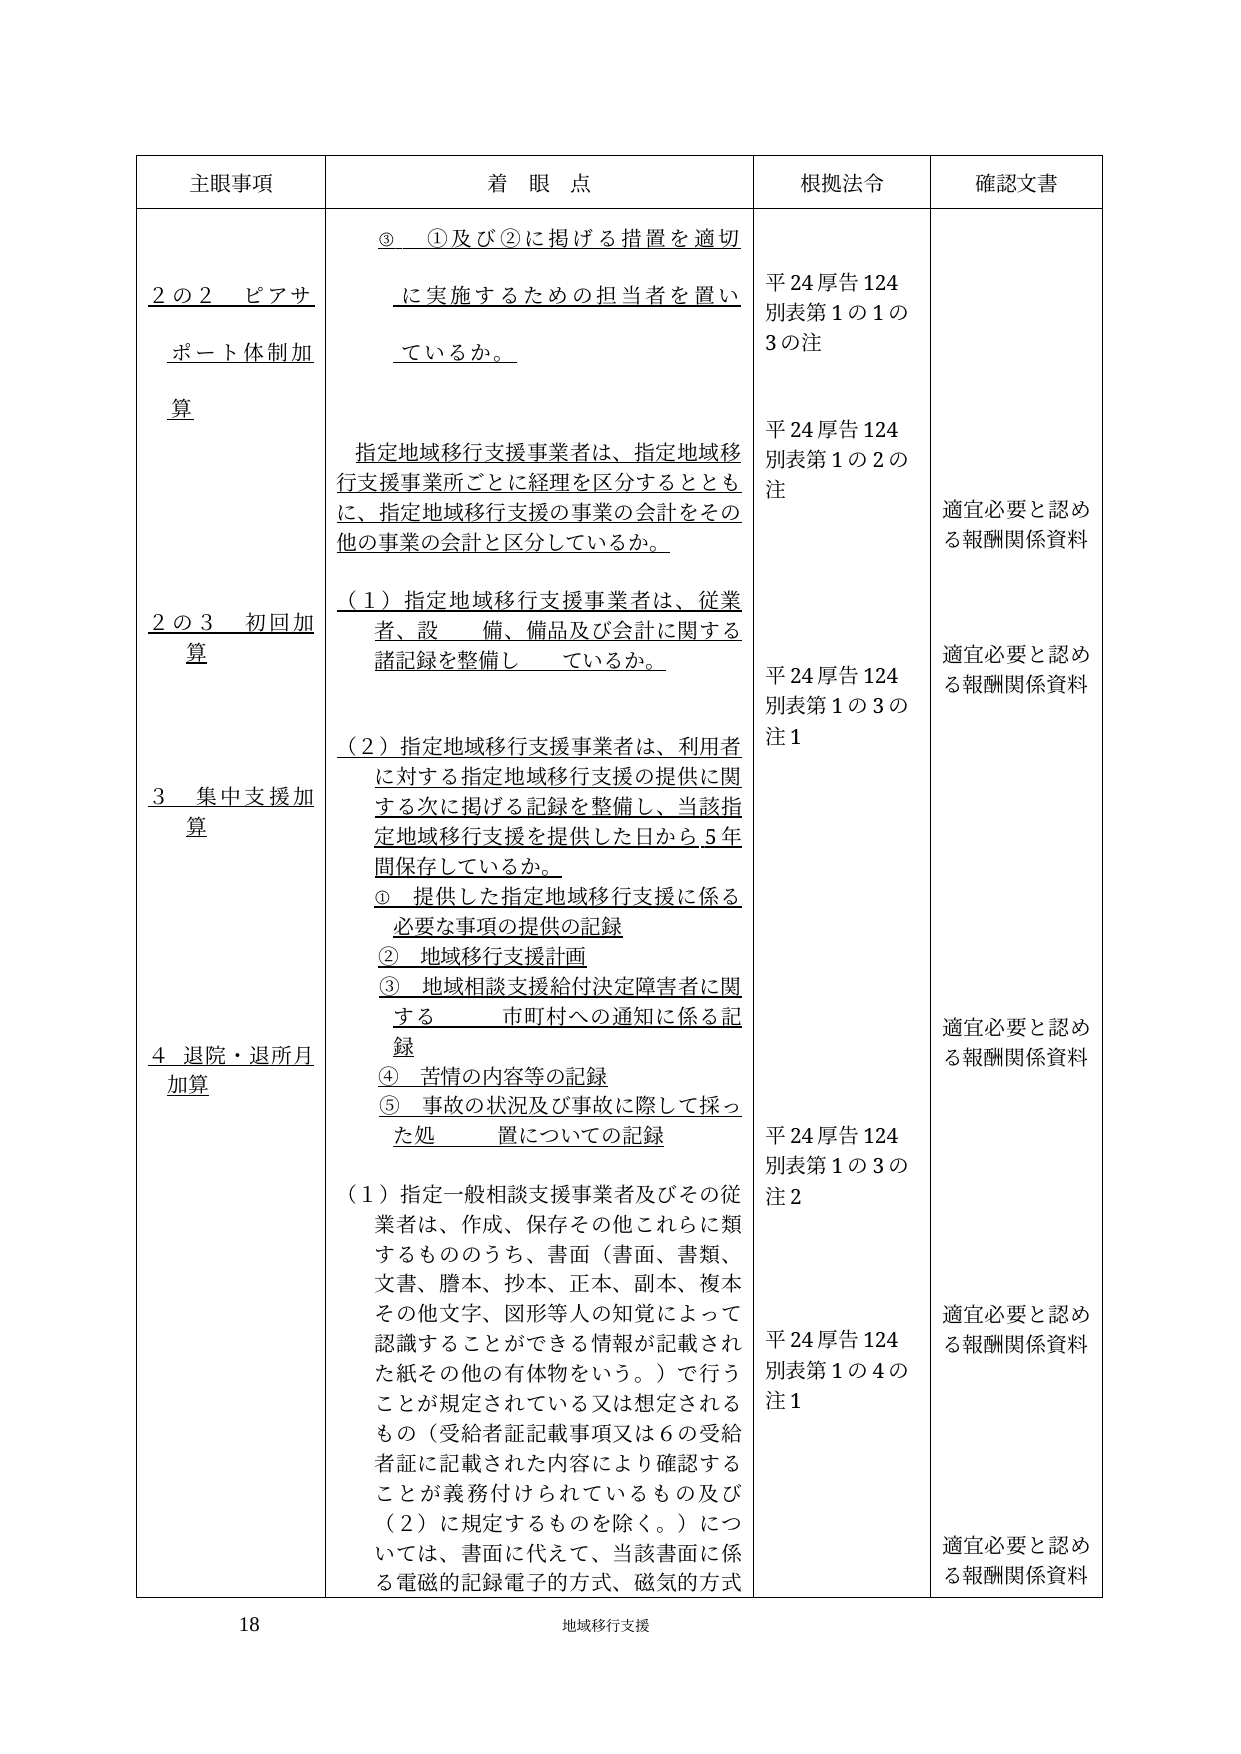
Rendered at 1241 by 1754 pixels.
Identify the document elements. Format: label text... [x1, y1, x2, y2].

table_header 主眼事項 [137, 156, 325, 208]
table_header 根拠法令 [754, 156, 930, 208]
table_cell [754, 209, 930, 1597]
table_header 着 眼 点 [326, 156, 753, 208]
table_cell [931, 209, 1102, 1597]
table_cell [326, 209, 753, 1597]
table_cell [137, 209, 325, 1597]
table_header 確認文書 [931, 156, 1102, 208]
